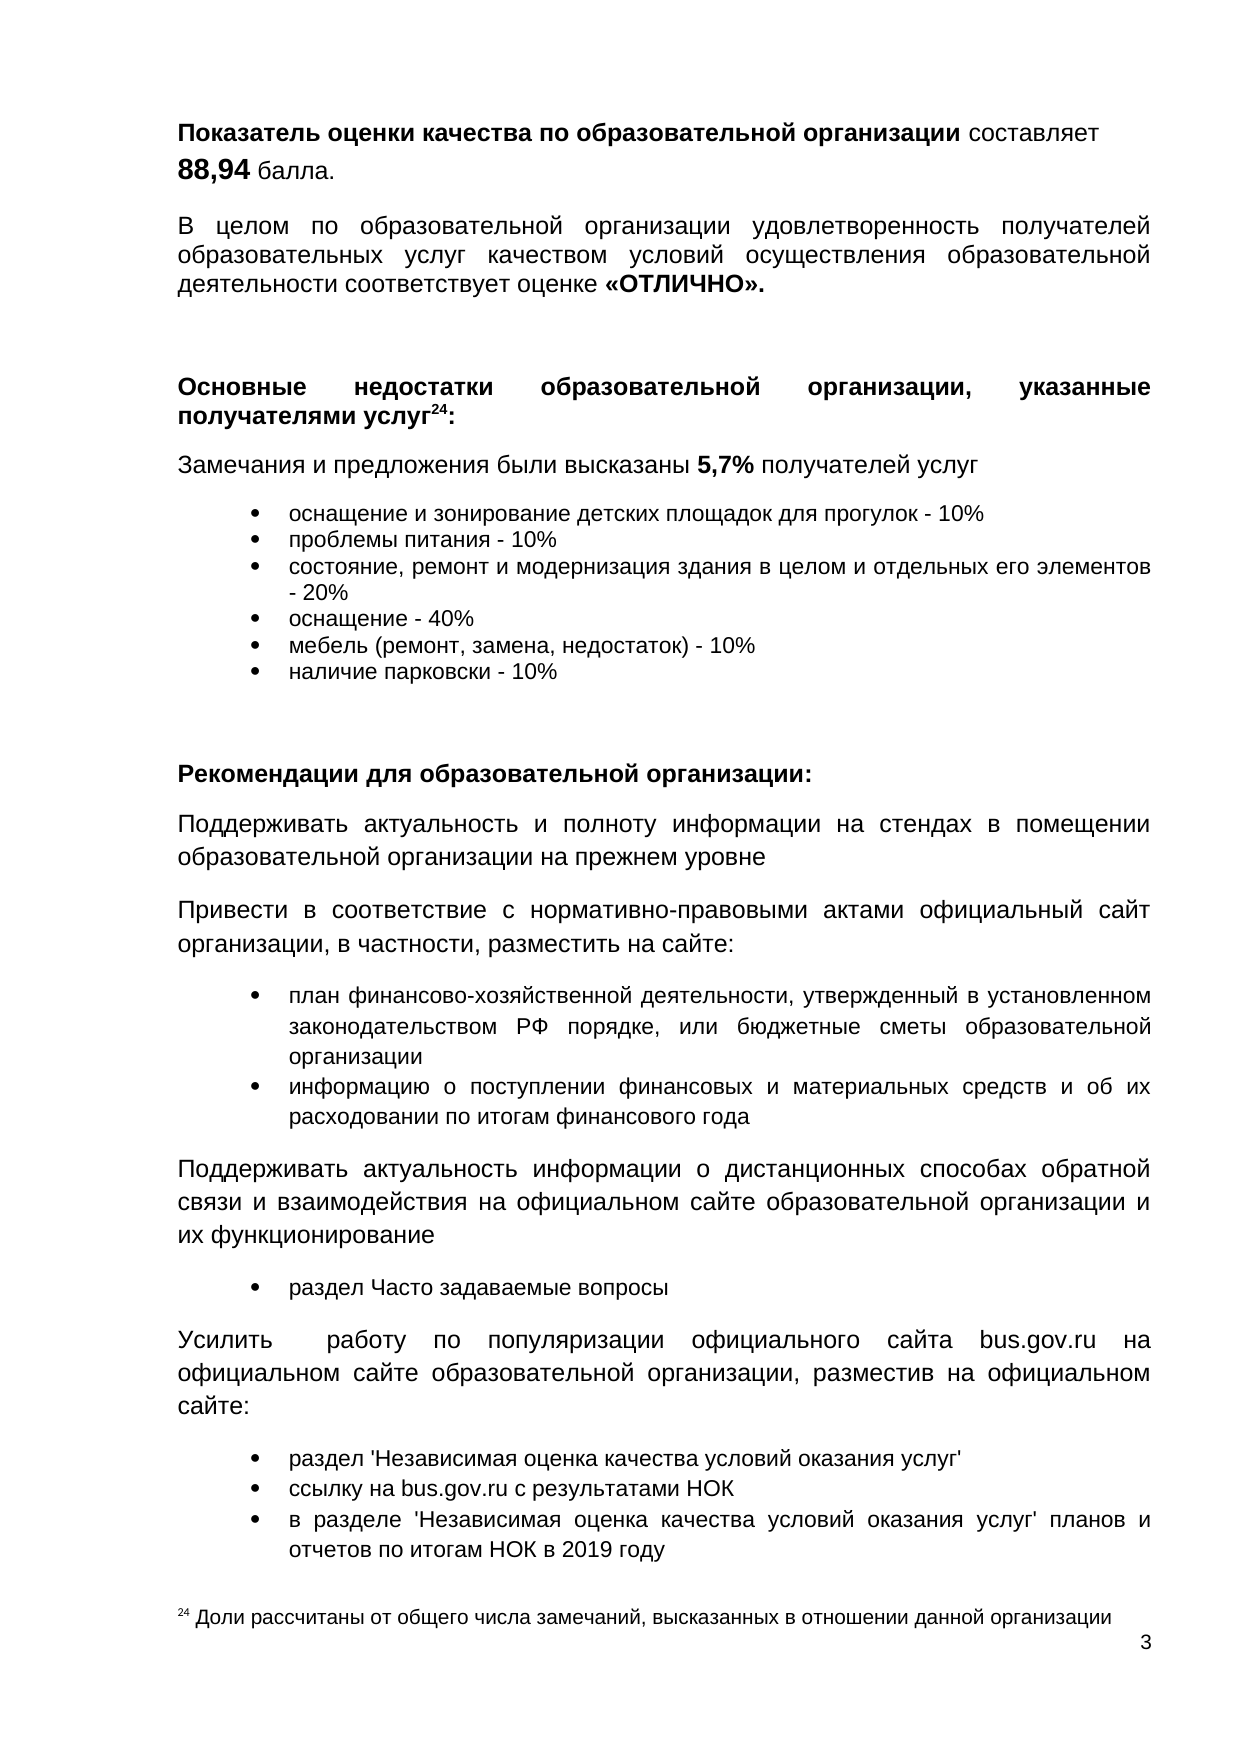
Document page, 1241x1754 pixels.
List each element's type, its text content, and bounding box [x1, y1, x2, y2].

text В целом по образовательной организации удовлетворенность получателей образовательных услуг качеством условий осуществления образовательной деятельности соответствует оценке «ОТЛИЧНО». [177, 211, 1152, 297]
list наличие парковски - 10% [251, 658, 1152, 684]
list план финансово-хозяйственной деятельности, утвержденный в установленном законодательством РФ порядке, или бюджетные сметы образовательной организации [251, 982, 1152, 1069]
list оснащение и зонирование детских площадок для прогулок - 10% [251, 500, 1152, 526]
list ссылку на bus.gov.ru с результатами НОК [251, 1475, 1152, 1502]
text Усилить работу по популяризации официального сайта bus.gov.ru на официальном сайте образовательной организации, разместив на официальном сайте: [177, 1325, 1152, 1420]
text Показатель оценки качества по образовательной организации составляет 88,94 балла. [177, 118, 1152, 185]
text Привести в соответствие с нормативно-правовыми актами официальный сайт организации, в частности, разместить на сайте: [177, 896, 1152, 957]
text Рекомендации для образовательной организации: [177, 759, 1152, 788]
list раздел Часто задаваемые вопросы [251, 1274, 1152, 1301]
text Замечания и предложения были высказаны 5,7% получателей услуг [177, 450, 1152, 479]
list оснащение - 40% [251, 605, 1152, 632]
text Основные недостатки образовательной организации, указанные получателями услуг: [177, 372, 1152, 429]
list раздел 'Независимая оценка качества условий оказания услуг' [251, 1445, 1152, 1471]
list в разделе 'Независимая оценка качества условий оказания услуг' планов и отчетов по итогам НОК в 2019 году [251, 1506, 1152, 1562]
list проблемы питания - 10% [251, 526, 1152, 553]
list мебель (ремонт, замена, недостаток) - 10% [251, 632, 1152, 658]
list состояние, ремонт и модернизация здания в целом и отдельных его элементов - 20% [251, 553, 1152, 605]
text Поддерживать актуальность информации о дистанционных способах обратной связи и взаимодействия на официальном сайте образовательной организации и их функционирование [177, 1154, 1152, 1249]
list информацию о поступлении финансовых и материальных средств и об их расходовании по итогам финансового года [251, 1073, 1152, 1129]
text Поддерживать актуальность и полноту информации на стендах в помещении образовательной организации на прежнем уровне [177, 809, 1152, 870]
